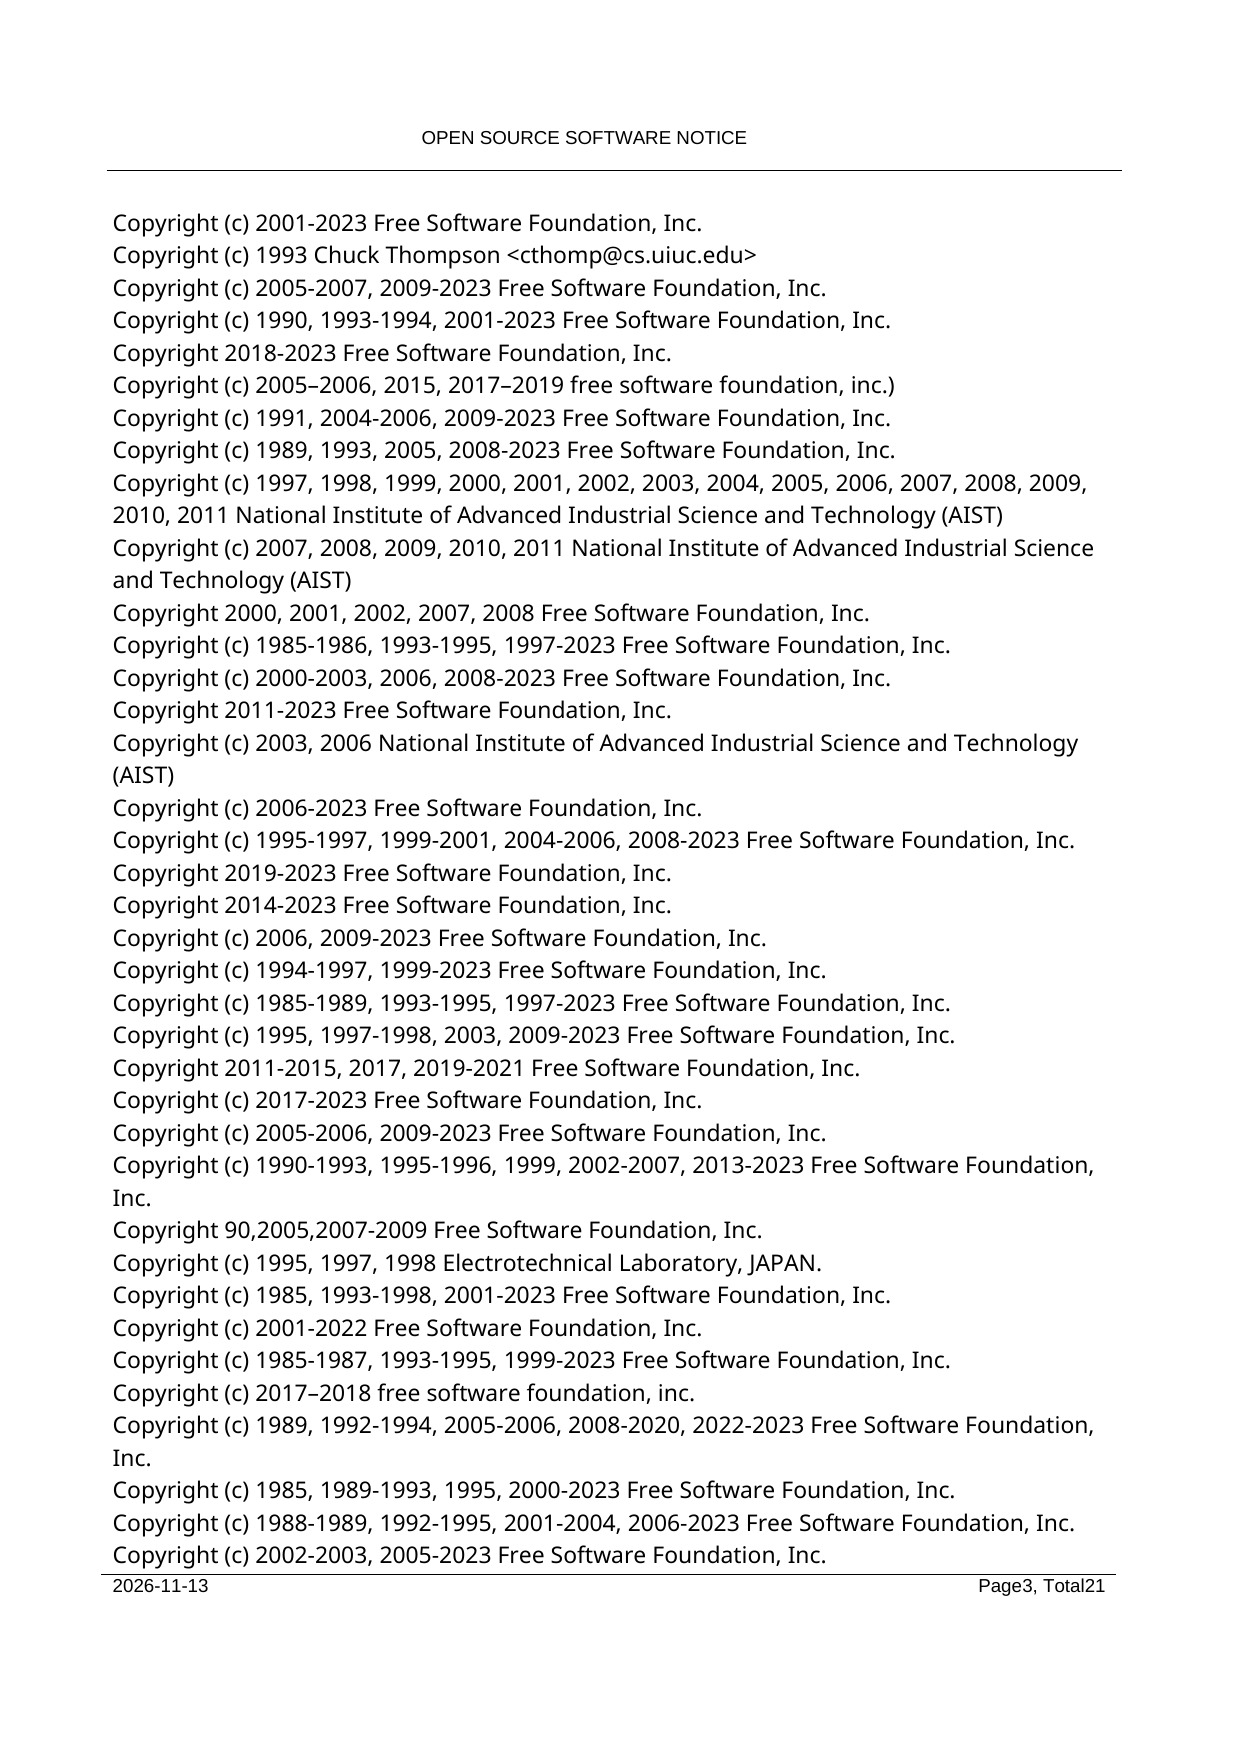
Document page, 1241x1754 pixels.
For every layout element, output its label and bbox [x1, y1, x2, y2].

text [112, 206, 1128, 1571]
